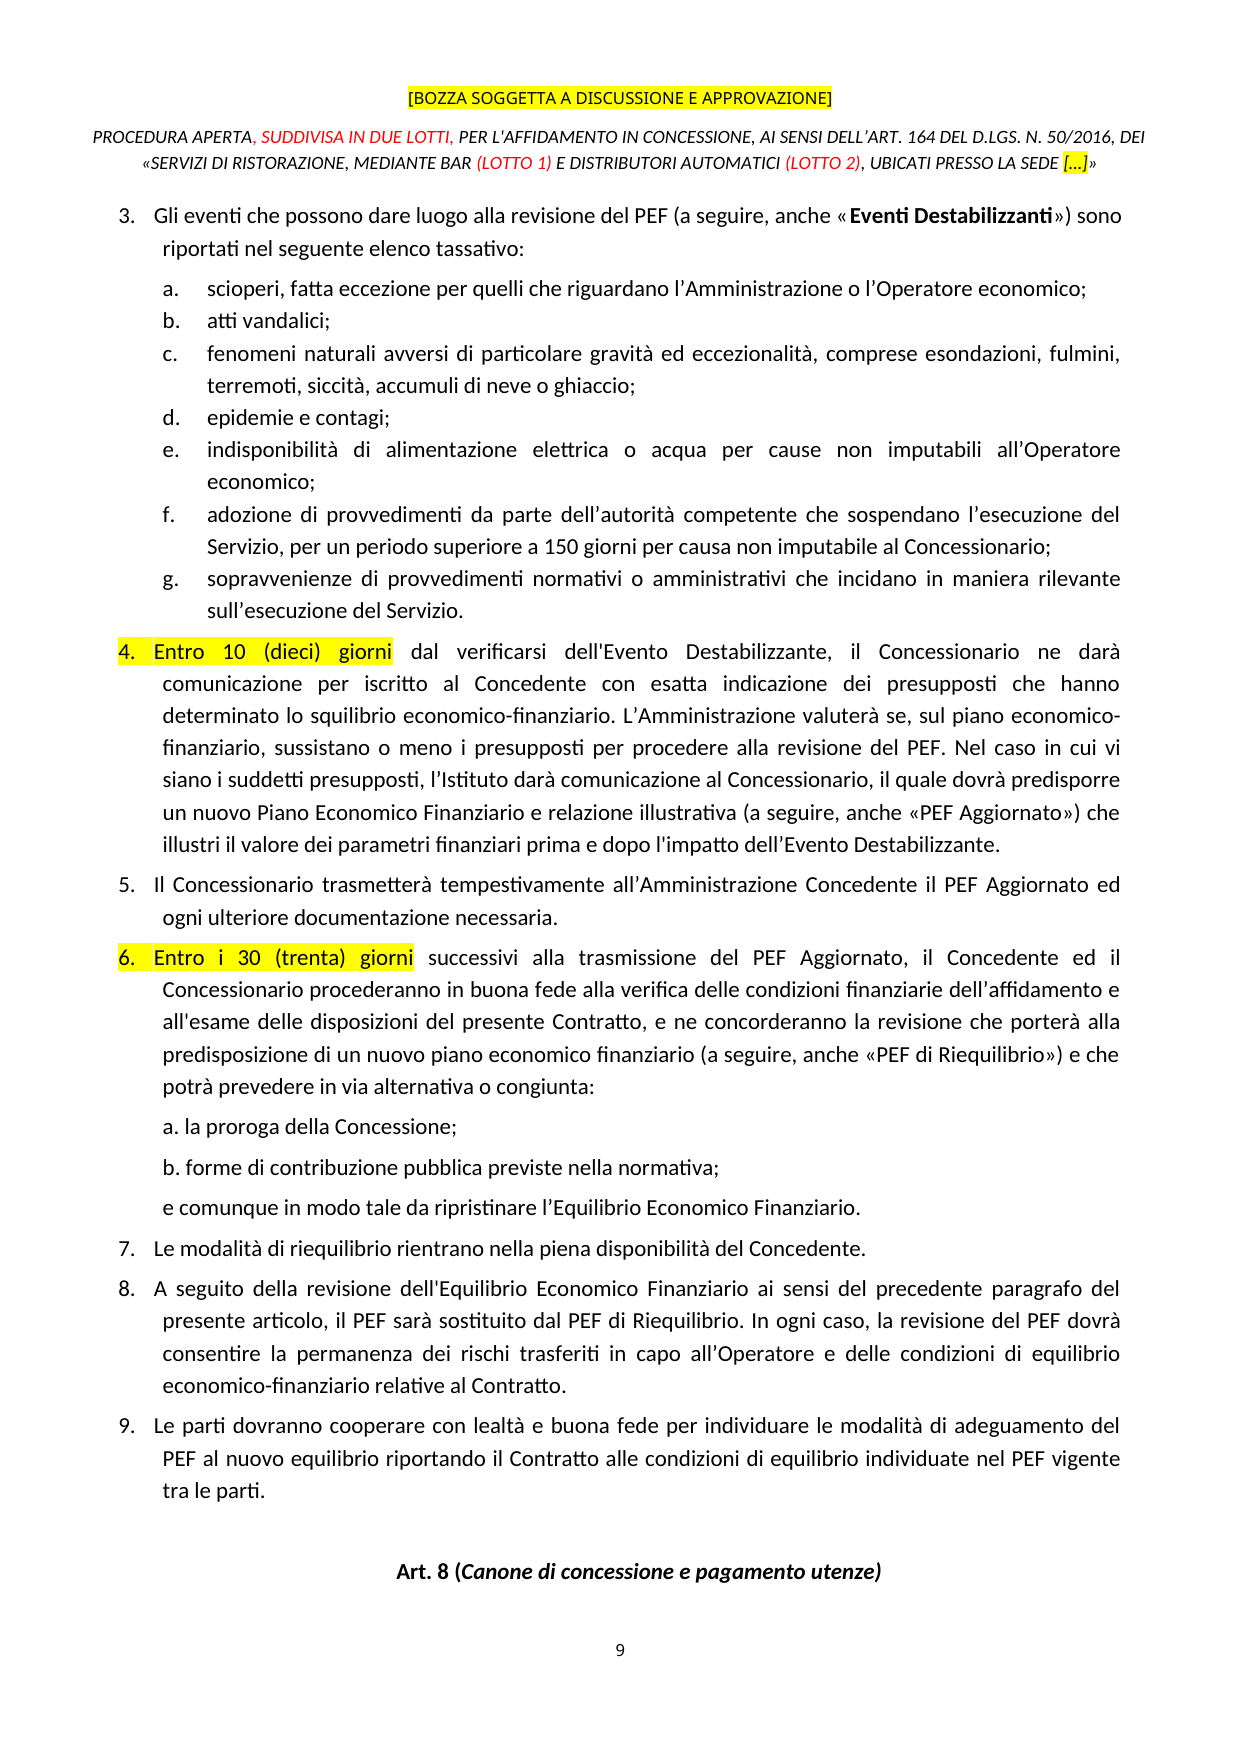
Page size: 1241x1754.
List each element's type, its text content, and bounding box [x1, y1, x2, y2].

list atti vandalici; [162, 307, 1122, 334]
text b. forme di contribuzione pubblica previste nella normativa; [162, 1153, 1122, 1181]
list Le modalità di riequilibrio rientrano nella piena disponibilità del Concedente. [118, 1234, 1122, 1262]
list Entro i 30 (trenta) giorni successivi alla trasmissione del PEF Aggiornato, il Concedente ed il Concessionario procederanno in buona fede alla verifica delle condizioni finanziarie dell’affidamento e all'esame delle disposizioni del presente Contratto, e ne concorderanno la revisione che porterà alla predisposizione di un nuovo piano economico finanziario (a seguire, anche «PEF di Riequilibrio») e che potrà prevedere in via alternativa o congiunta: [118, 943, 1122, 1100]
list Entro 10 (dieci) giorni dal verificarsi dell'Evento Destabilizzante, il Concessionario ne darà comunicazione per iscritto al Concedente con esatta indicazione dei presupposti che hanno determinato lo squilibrio economico-finanziario. L’Amministrazione valuterà se, sul piano economico-finanziario, sussistano o meno i presupposti per procedere alla revisione del PEF. Nel caso in cui vi siano i suddetti presupposti, l’Istituto darà comunicazione al Concessionario, il quale dovrà predisporre un nuovo Piano Economico Finanziario e relazione illustrativa (a seguire, anche «PEF Aggiornato») che illustri il valore dei parametri finanziari prima e dopo l'impatto dell’Evento Destabilizzante. [118, 637, 1122, 858]
list indisponibilità di alimentazione elettrica o acqua per cause non imputabili all’Operatore economico; [162, 435, 1122, 496]
text e comunque in modo tale da ripristinare l’Equilibrio Economico Finanziario. [162, 1193, 1122, 1221]
list Gli eventi che possono dare luogo alla revisione del PEF (a seguire, anche «Eventi Destabilizzanti») sono riportati nel seguente elenco tassativo: [118, 202, 1122, 262]
list scioperi, fatta eccezione per quelli che riguardano l’Amministrazione o l’Operatore economico; [162, 274, 1122, 302]
list Le parti dovranno cooperare con lealtà e buona fede per individuare le modalità di adeguamento del PEF al nuovo equilibrio riportando il Contratto alle condizioni di equilibrio individuate nel PEF vigente tra le parti. [118, 1412, 1122, 1504]
list A seguito della revisione dell'Equilibrio Economico Finanziario ai sensi del precedente paragrafo del presente articolo, il PEF sarà sostituito dal PEF di Riequilibrio. In ogni caso, la revisione del PEF dovrà consentire la permanenza dei rischi trasferiti in capo all’Operatore e delle condizioni di equilibrio economico-finanziario relative al Contratto. [118, 1274, 1122, 1399]
list adozione di provvedimenti da parte dell’autorità competente che sospendano l’esecuzione del Servizio, per un periodo superiore a 150 giorni per causa non imputabile al Concessionario; [162, 500, 1122, 560]
list Il Concessionario trasmetterà tempestivamente all’Amministrazione Concedente il PEF Aggiornato ed ogni ulteriore documentazione necessaria. [118, 870, 1122, 931]
text a. la proroga della Concessione; [162, 1112, 1122, 1140]
list sopravvenienze di provvedimenti normativi o amministrativi che incidano in maniera rilevante sull’esecuzione del Servizio. [162, 564, 1122, 624]
text Art. 8 (Canone di concessione e pagamento utenze) [156, 1557, 1122, 1585]
list epidemie e contagi; [162, 403, 1122, 431]
list fenomeni naturali avversi di particolare gravità ed eccezionalità, comprese esondazioni, fulmini, terremoti, siccità, accumuli di neve o ghiaccio; [162, 339, 1122, 399]
